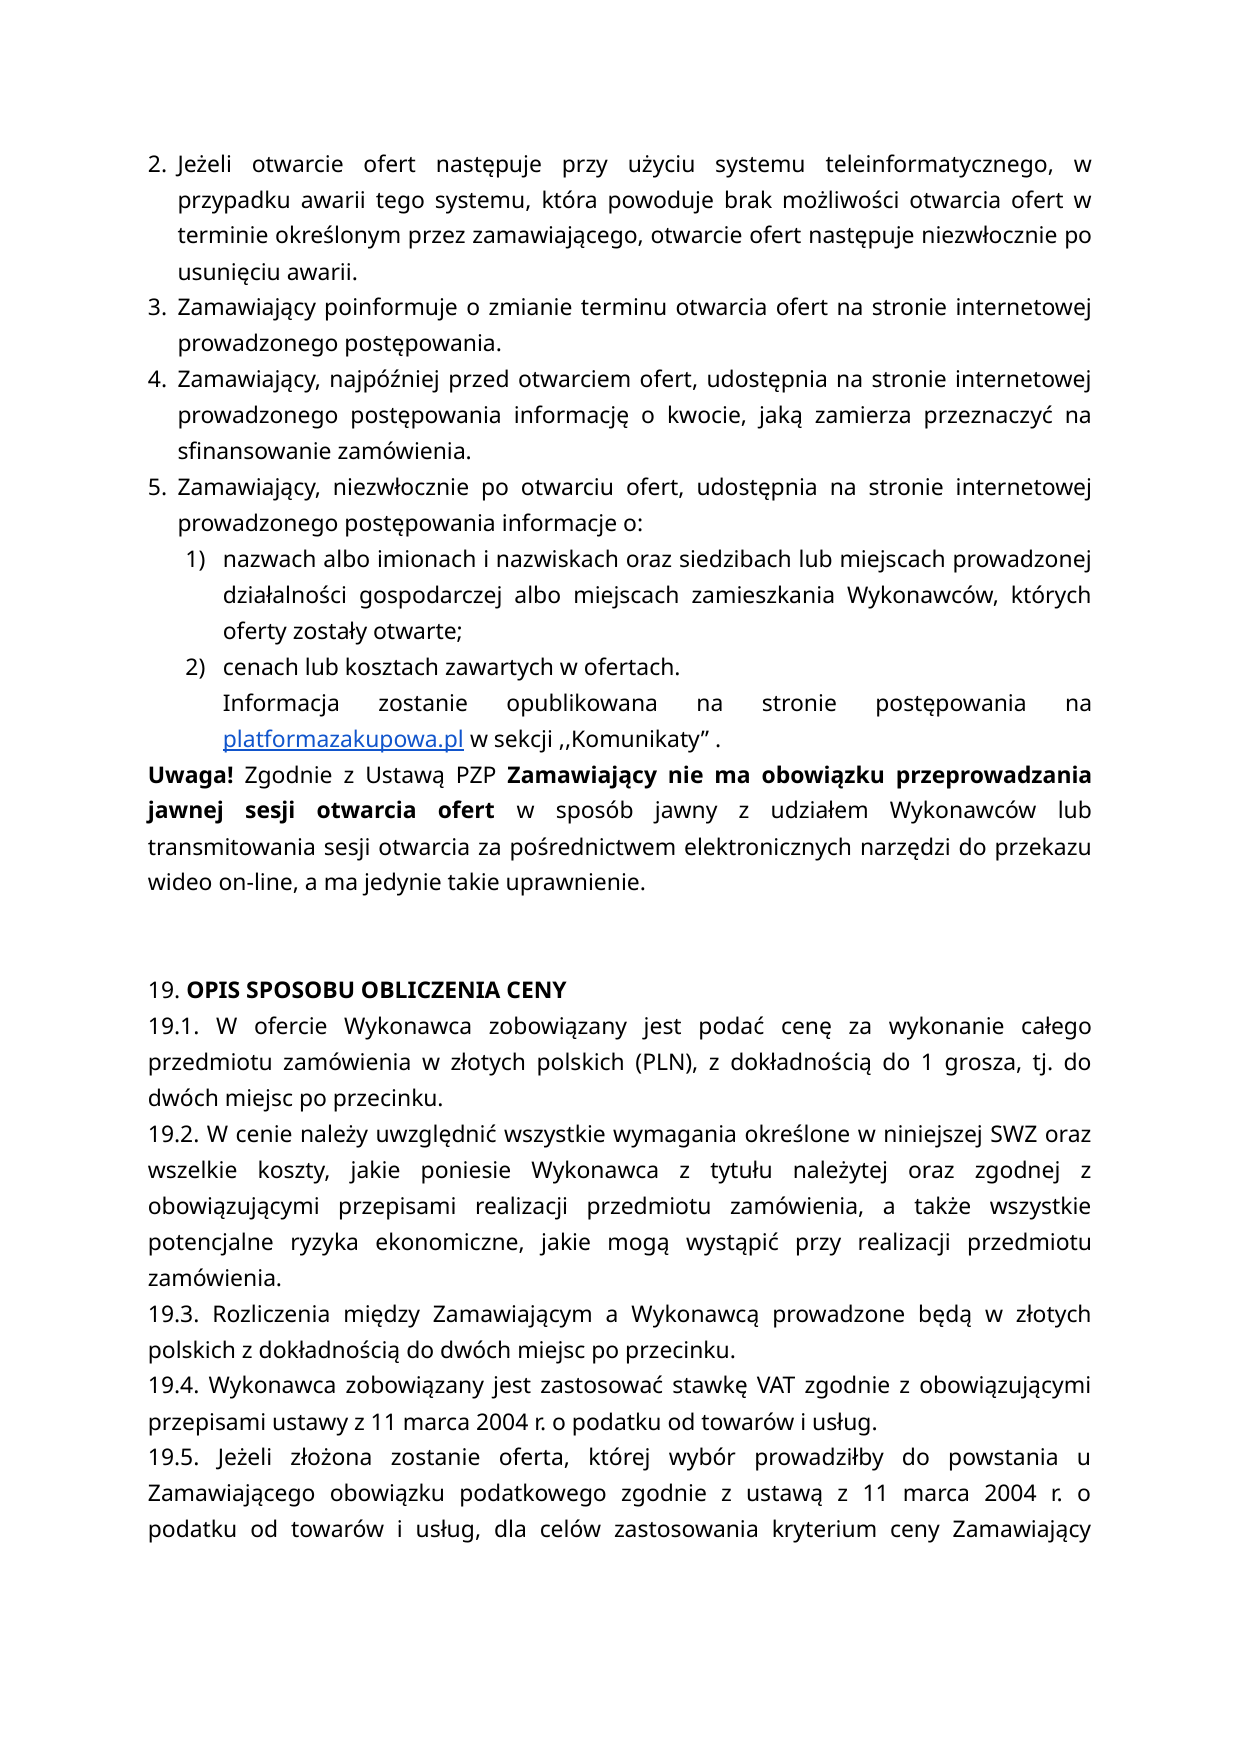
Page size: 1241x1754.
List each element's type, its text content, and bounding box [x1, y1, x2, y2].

text Uwaga! Zgodnie z Ustawą PZP Zamawiający nie ma obowiązku przeprowadzania jawnej sesji otwarcia ofert w sposób jawny z udziałem Wykonawców lub transmitowania sesji otwarcia za pośrednictwem elektronicznych narzędzi do przekazu wideo on-line, a ma jedynie takie uprawnienie. [148, 758, 1093, 898]
list Jeżeli otwarcie ofert następuje przy użyciu systemu teleinformatycznego, w przypadku awarii tego systemu, która powoduje brak możliwości otwarcia ofert w terminie określonym przez zamawiającego, otwarcie ofert następuje niezwłocznie po usunięciu awarii. [148, 148, 1093, 287]
text 19.4. Wykonawca zobowiązany jest zastosować stawkę VAT zgodnie z obowiązującymi przepisami ustawy z 11 marca 2004 r. o podatku od towarów i usług. [148, 1369, 1093, 1437]
list Zamawiający, najpóźniej przed otwarciem ofert, udostępnia na stronie internetowej prowadzonego postępowania informację o kwocie, jaką zamierza przeznaczyć na sfinansowanie zamówienia. [148, 363, 1093, 466]
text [148, 1441, 1093, 1544]
list Zamawiający poinformuje o zmianie terminu otwarcia ofert na stronie internetowej prowadzonego postępowania. [148, 291, 1093, 358]
text 19. OPIS SPOSOBU OBLICZENIA CENY [148, 974, 1093, 1005]
list nazwach albo imionach i nazwiskach oraz siedzibach lub miejscach prowadzonej działalności gospodarczej albo miejscach zamieszkania Wykonawców, których oferty zostały otwarte; [185, 543, 1093, 646]
text Informacja zostanie opublikowana na stronie postępowania na platformazakupowa.pl w sekcji ,,Komunikaty” . [223, 687, 1093, 754]
text 19.1. W ofercie Wykonawca zobowiązany jest podać cenę za wykonanie całego przedmiotu zamówienia w złotych polskich (PLN), z dokładnością do 1 grosza, tj. do dwóch miejsc po przecinku. [148, 1010, 1093, 1113]
list Zamawiający, niezwłocznie po otwarciu ofert, udostępnia na stronie internetowej prowadzonego postępowania informacje o: [148, 471, 1093, 538]
text 19.3. Rozliczenia między Zamawiającym a Wykonawcą prowadzone będą w złotych polskich z dokładnością do dwóch miejsc po przecinku. [148, 1298, 1093, 1365]
text 19.2. W cenie należy uwzględnić wszystkie wymagania określone w niniejszej SWZ oraz wszelkie koszty, jakie poniesie Wykonawca z tytułu należytej oraz zgodnej z obowiązującymi przepisami realizacji przedmiotu zamówienia, a także wszystkie potencjalne ryzyka ekonomiczne, jakie mogą wystąpić przy realizacji przedmiotu zamówienia. [148, 1118, 1093, 1293]
list cenach lub kosztach zawartych w ofertach. [185, 651, 1093, 682]
